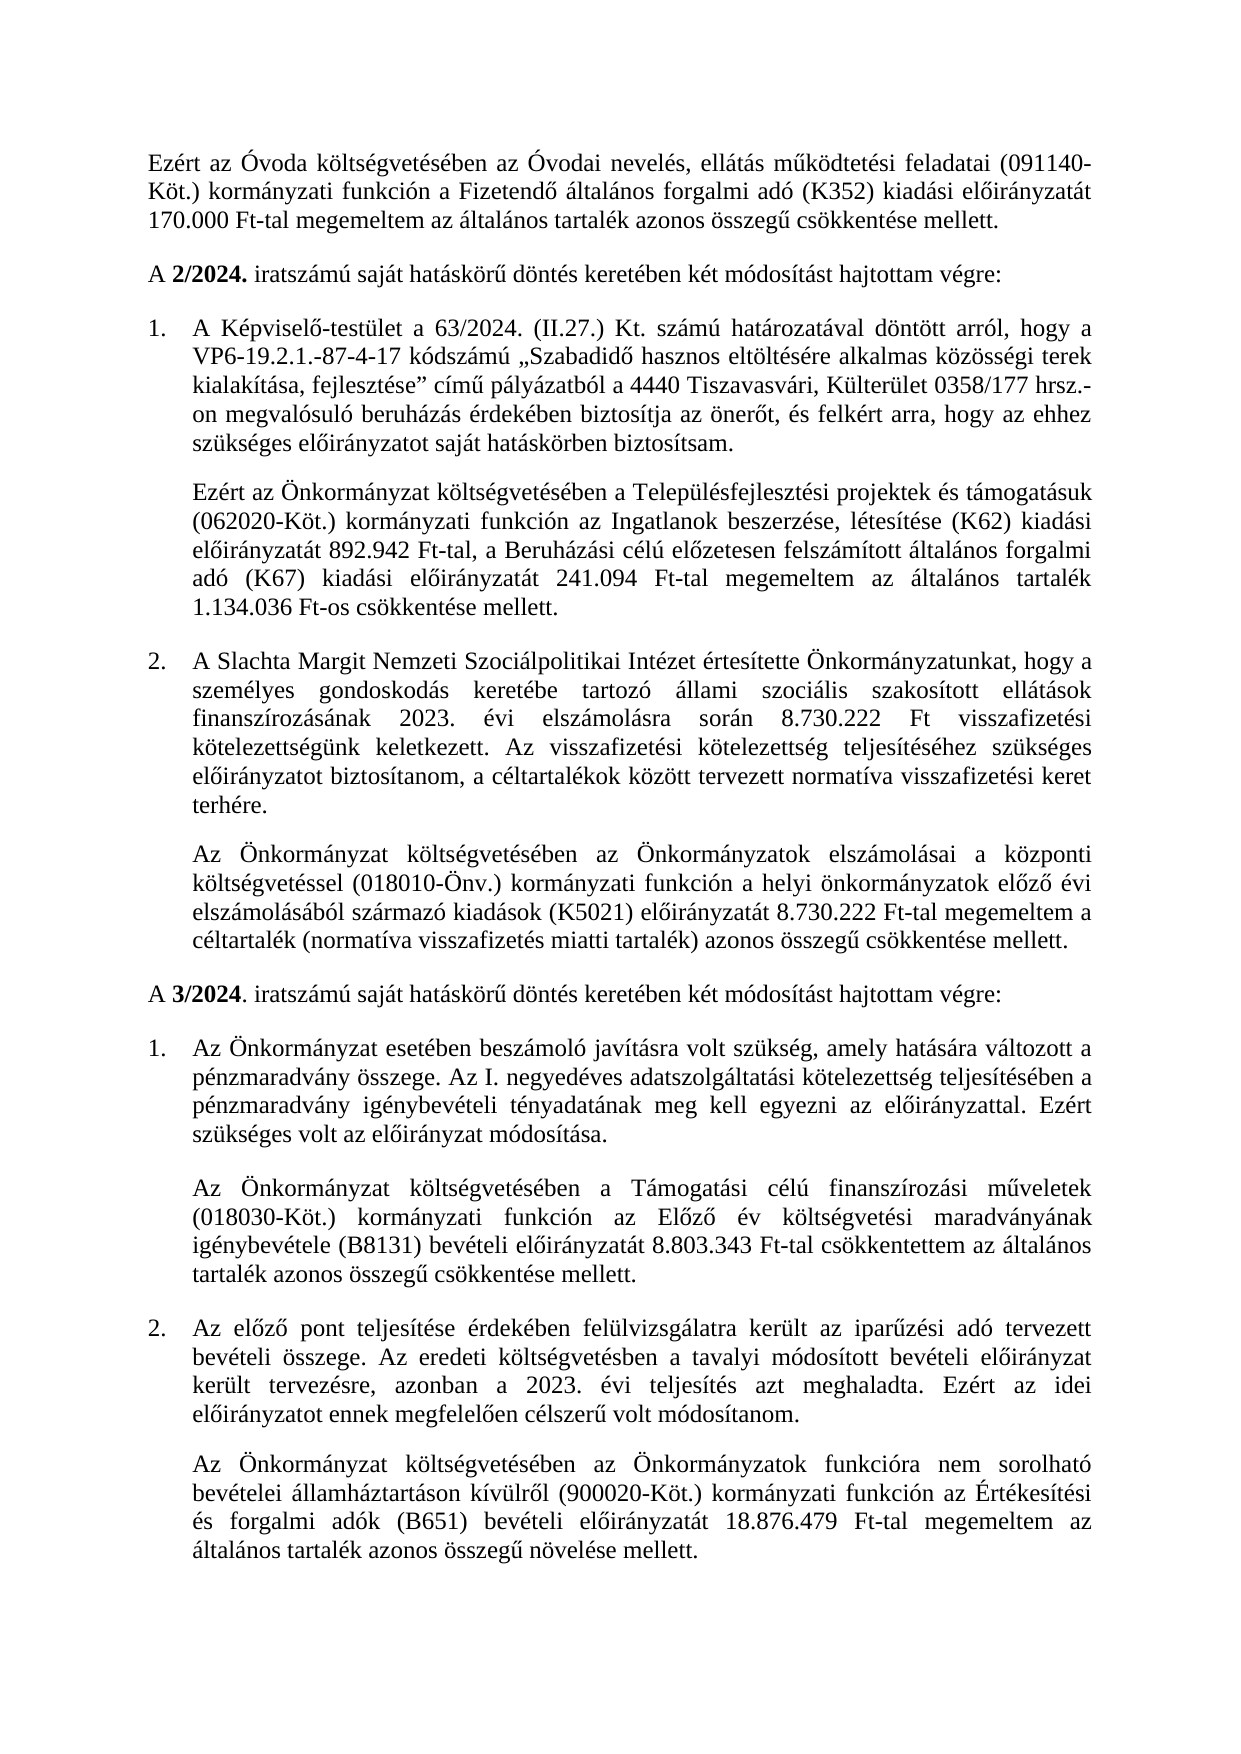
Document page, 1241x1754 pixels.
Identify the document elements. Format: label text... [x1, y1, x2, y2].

list A Képviselő-testület a 63/2024. (II.27.) Kt. számú határozatával döntött arról, hogy a VP6-19.2.1.-87-4-17 kódszámú „Szabadidő hasznos eltöltésére alkalmas közösségi terek kialakítása, fejlesztése” című pályázatból a 4440 Tiszavasvári, Külterület 0358/177 hrsz.-on megvalósuló beruházás érdekében biztosítja az önerőt, és felkért arra, hogy az ehhez szükséges előirányzatot saját hatáskörben biztosítsam. [148, 313, 1092, 456]
list Ezért az Önkormányzat költségvetésében a Településfejlesztési projektek és támogatásuk (062020-Köt.) kormányzati funkción az Ingatlanok beszerzése, létesítése (K62) kiadási előirányzatát 892.942 Ft-tal, a Beruházási célú előzetesen felszámított általános forgalmi adó (K67) kiadási előirányzatát 241.094 Ft-tal megemeltem az általános tartalék 1.134.036 Ft-os csökkentése mellett. [192, 477, 1092, 621]
text Ezért az Óvoda költségvetésében az Óvodai nevelés, ellátás működtetési feladatai (091140-Köt.) kormányzati funkción a Fizetendő általános forgalmi adó (K352) kiadási előirányzatát 170.000 Ft-tal megemeltem az általános tartalék azonos összegű csökkentése mellett. [148, 148, 1092, 234]
list Az Önkormányzat költségvetésében a Támogatási célú finanszírozási műveletek (018030-Köt.) kormányzati funkción az Előző év költségvetési maradványának igénybevétele (B8131) bevételi előirányzatát 8.803.343 Ft-tal csökkentettem az általános tartalék azonos összegű csökkentése mellett. [192, 1173, 1092, 1288]
list A 2/2024. iratszámú saját hatáskörű döntés keretében két módosítást hajtottam végre: [148, 259, 1092, 288]
text Az Önkormányzat költségvetésében az Önkormányzatok elszámolásai a központi költségvetéssel (018010-Önv.) kormányzati funkción a helyi önkormányzatok előző évi elszámolásából származó kiadások (K5021) előirányzatát 8.730.222 Ft-tal megemeltem a céltartalék (normatíva visszafizetés miatti tartalék) azonos összegű csökkentése mellett. [192, 839, 1092, 954]
list A Slachta Margit Nemzeti Szociálpolitikai Intézet értesítette Önkormányzatunkat, hogy a személyes gondoskodás keretébe tartozó állami szociális szakosított ellátások finanszírozásának 2023. évi elszámolásra során 8.730.222 Ft visszafizetési kötelezettségünk keletkezett. Az visszafizetési kötelezettség teljesítéséhez szükséges előirányzatot biztosítanom, a céltartalékok között tervezett normatíva visszafizetési keret terhére. [148, 646, 1092, 818]
text Az Önkormányzat költségvetésében az Önkormányzatok funkcióra nem sorolható bevételei államháztartáson kívülről (900020-Köt.) kormányzati funkción az Értékesítési és forgalmi adók (B651) bevételi előirányzatát 18.876.479 Ft-tal megemeltem az általános tartalék azonos összegű növelése mellett. [192, 1449, 1092, 1564]
list Az előző pont teljesítése érdekében felülvizsgálatra került az iparűzési adó tervezett bevételi összege. Az eredeti költségvetésben a tavalyi módosított bevételi előirányzat került tervezésre, azonban a 2023. évi teljesítés azt meghaladta. Ezért az idei előirányzatot ennek megfelelően célszerű volt módosítanom. [148, 1313, 1092, 1428]
list Az Önkormányzat esetében beszámoló javításra volt szükség, amely hatására változott a pénzmaradvány összege. Az I. negyedéves adatszolgáltatási kötelezettség teljesítésében a pénzmaradvány igénybevételi tényadatának meg kell egyezni az előirányzattal. Ezért szükséges volt az előirányzat módosítása. [148, 1033, 1092, 1148]
list A 3/2024. iratszámú saját hatáskörű döntés keretében két módosítást hajtottam végre: [148, 979, 1092, 1008]
